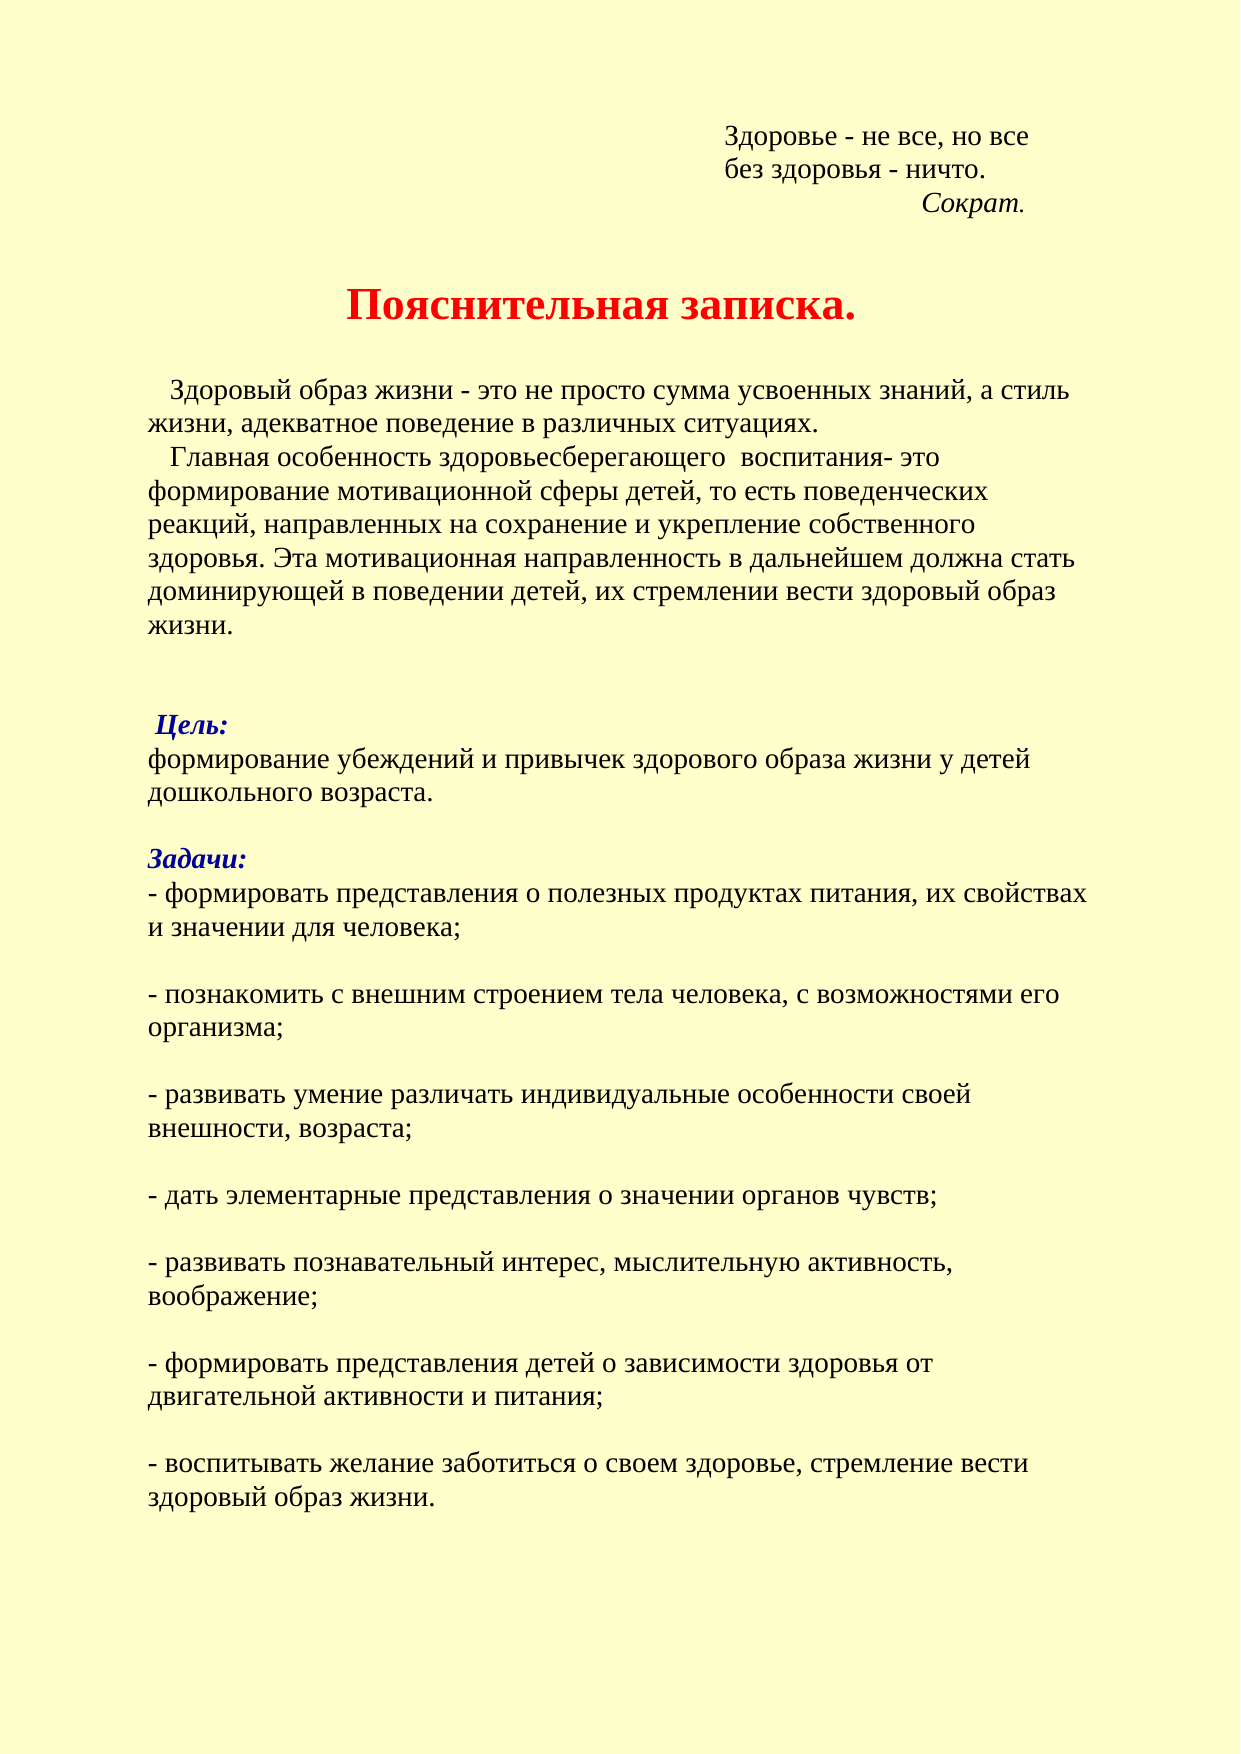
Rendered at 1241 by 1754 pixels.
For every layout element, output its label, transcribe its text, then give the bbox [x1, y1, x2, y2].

text формирование убеждений и привычек здорового образа жизни у детей дошкольного возраста. [148, 741, 1093, 808]
text Сократ. [177, 185, 1152, 219]
text - формировать представления о полезных продуктах питания, их свойствах и значении для человека; [148, 875, 1093, 942]
text - воспитывать желание заботиться о своем здоровье, стремление вести здоровый образ жизни. [148, 1445, 1093, 1512]
text - познакомить с внешним строением тела человека, с возможностями его организма; [148, 976, 1093, 1043]
text Пояснительная записка. [177, 276, 1152, 329]
text Здоровье - не все, но все [177, 118, 1152, 152]
text Главная особенность здоровьесберегающего воспитания- это формирование мотивационной сферы детей, то есть поведенческих реакций, направленных на сохранение и укрепление собственного здоровья. Эта мотивационная направленность в дальнейшем должна стать доминирующей в поведении детей, их стремлении вести здоровый образ жизни. [148, 439, 1093, 640]
text без здоровья - ничто. [177, 152, 1152, 185]
text - развивать познавательный интерес, мыслительную активность, воображение; [148, 1244, 1093, 1311]
text Задачи: [148, 842, 1093, 875]
text - формировать представления детей о зависимости здоровья от двигательной активности и питания; [148, 1345, 1093, 1412]
text Здоровый образ жизни - это не просто сумма усвоенных знаний, а стиль жизни, адекватное поведение в различных ситуациях. [148, 372, 1093, 439]
text Цель: [148, 707, 1093, 741]
text - развивать умение различать индивидуальные особенности своей внешности, возраста; [148, 1076, 1093, 1143]
text - дать элементарные представления о значении органов чувств; [148, 1177, 1093, 1211]
